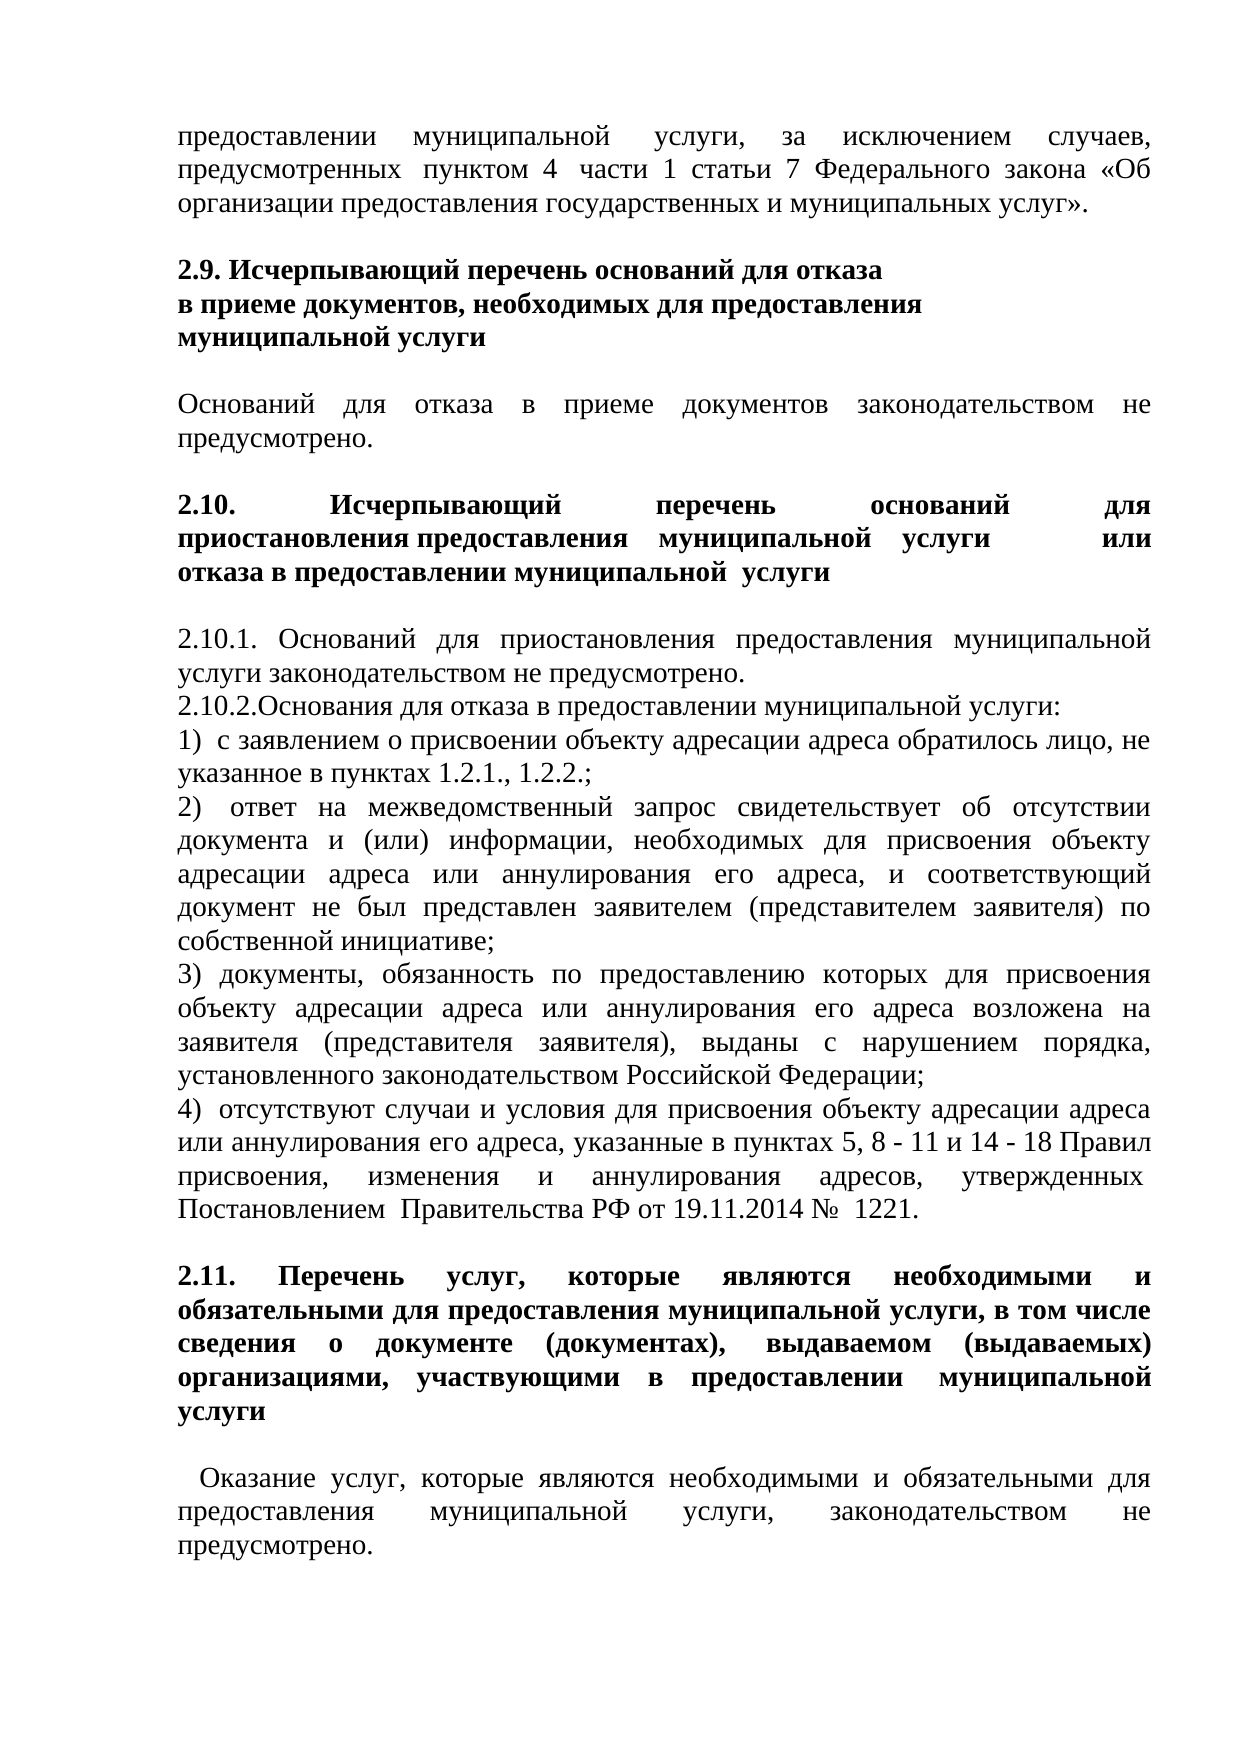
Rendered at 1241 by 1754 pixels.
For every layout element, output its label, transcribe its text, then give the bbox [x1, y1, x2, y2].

text Оказание услуг, которые являются необходимыми и обязательными для предоставления муниципальной услуги, законодательством не предусмотрено. [177, 1460, 1152, 1560]
text 2.10.2.Основания для отказа в предоставлении муниципальной услуги: [177, 688, 1152, 722]
text Оснований для отказа в приеме документов законодательством не предусмотрено. [177, 386, 1152, 453]
text 2.11. Перечень услуг, которые являются необходимыми и обязательными для предоставления муниципальной услуги, в том числе сведения о документе (документах), выдаваемом (выдаваемых) организациями, участвующими в предоставлении муниципальной услуги [177, 1258, 1152, 1426]
text 1) с заявлением о присвоении объекту адресации адреса обратилось лицо, не указанное в пунктах 1.2.1., 1.2.2.; [177, 722, 1152, 789]
text 2.9. Исчерпывающий перечень оснований для отказа [177, 252, 1152, 286]
text 2.10.1. Оснований для приостановления предоставления муниципальной услуги законодательством не предусмотрено. [177, 621, 1152, 688]
text 4) отсутствуют случаи и условия для присвоения объекту адресации адреса или аннулирования его адреса, указанные в пунктах 5, 8 - 11 и 14 - 18 Правил присвоения, изменения и аннулирования адресов, утвержденных Постановлением Правительства РФ от 19.11.2014 № 1221. [177, 1091, 1152, 1225]
text 2) ответ на межведомственный запрос свидетельствует об отсутствии документа и (или) информации, необходимых для присвоения объекту адресации адреса или аннулирования его адреса, и соответствующий документ не был представлен заявителем (представителем заявителя) по собственной инициативе; [177, 789, 1152, 957]
text 2.10. Исчерпывающий перечень оснований для приостановления предоставления муниципальной услуги или отказа в предоставлении муниципальной услуги [177, 487, 1152, 588]
text муниципальной услуги [177, 319, 1152, 353]
text в приеме документов, необходимых для предоставления [177, 286, 1152, 319]
text 3) документы, обязанность по предоставлению которых для присвоения объекту адресации адреса или аннулирования его адреса возложена на заявителя (представителя заявителя), выданы с нарушением порядка, установленного законодательством Российской Федерации; [177, 957, 1152, 1091]
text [177, 118, 1152, 219]
